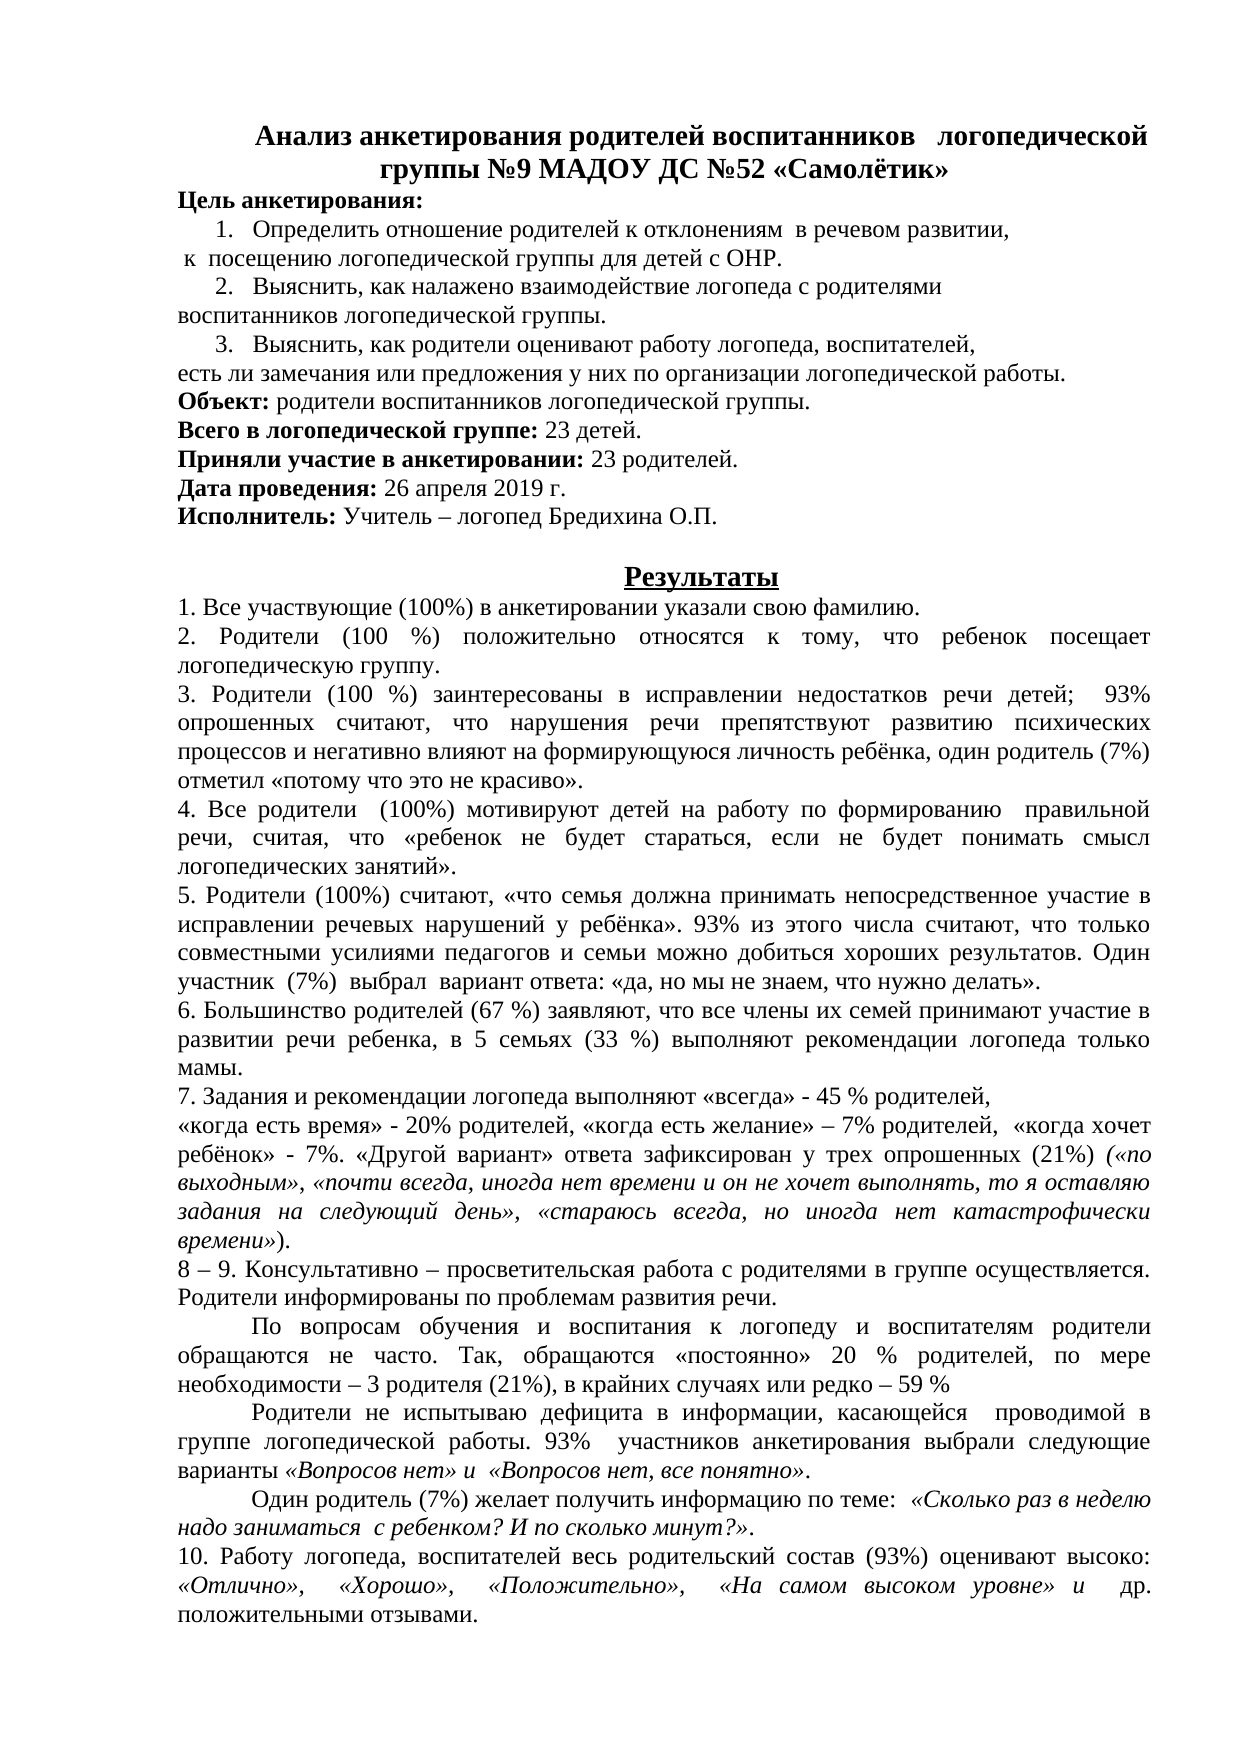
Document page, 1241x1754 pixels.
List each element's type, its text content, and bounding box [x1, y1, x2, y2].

text Один родитель (7%) желает получить информацию по теме: «Сколько раз в неделю надо заниматься с ребенком? И по сколько минут?». [177, 1484, 1152, 1541]
text 1. Все участвующие (100%) в анкетировании указали свою фамилию. [177, 592, 1152, 621]
text воспитанников логопедической группы. [177, 300, 1152, 329]
text 2. Родители (100 %) положительно относятся к тому, что ребенок посещает логопедическую группу. [177, 621, 1152, 679]
list 5. Родители (100%) считают, «что семья должна принимать непосредственное участие в исправлении речевых нарушений у ребёнка». 93% из этого числа считают, что только совместными усилиями педагогов и семьи можно добиться хороших результатов. Один участник (7%) выбрал вариант ответа: «да, но мы не знаем, что нужно делать». [177, 880, 1152, 995]
text По вопросам обучения и воспитания к логопеду и воспитателям родители обращаются не часто. Так, обращаются «постоянно» 20 % родителей, по мере необходимости – 3 родителя (21%), в крайних случаях или редко – 59 % [177, 1311, 1152, 1397]
text Объект: родители воспитанников логопедической группы. [177, 386, 1152, 415]
list Определить отношение родителей к отклонениям в речевом развитии, [215, 214, 1152, 243]
text есть ли замечания или предложения у них по организации логопедической работы. [177, 358, 1152, 386]
list 6. Большинство родителей (67 %) заявляют, что все члены их семей принимают участие в развитии речи ребенка, в 5 семьях (33 %) выполняют рекомендации логопеда только мамы. [177, 995, 1152, 1081]
list Родители не испытываю дефицита в информации, касающейся проводимой в группе логопедической работы. 93% участников анкетирования выбрали следующие варианты «Вопросов нет» и «Вопросов нет, все понятно». [177, 1397, 1152, 1484]
text Исполнитель: Учитель – логопед Бредихина О.П. [177, 501, 1152, 530]
list Выяснить, как налажено взаимодействие логопеда с родителями [215, 271, 1152, 300]
text 3. Родители (100 %) заинтересованы в исправлении недостатков речи детей; 93% опрошенных считают, что нарушения речи препятствуют развитию психических процессов и негативно влияют на формирующуюся личность ребёнка, один родитель (7%) отметил «потому что это не красиво». [177, 679, 1152, 794]
list 7. Задания и рекомендации логопеда выполняют «всегда» - 45 % родителей, [177, 1081, 1152, 1110]
text «когда есть время» - 20% родителей, «когда есть желание» – 7% родителей, «когда хочет ребёнок» - 7%. «Другой вариант» ответа зафиксирован у трех опрошенных (21%) («по выходным», «почти всегда, иногда нет времени и он не хочет выполнять, то я оставляю задания на следующий день», «стараюсь всегда, но иногда нет катастрофически времени»). [177, 1110, 1152, 1254]
text Цель анкетирования: [177, 185, 1152, 214]
text Всего в логопедической группе: 23 детей. [177, 415, 1152, 444]
list Выяснить, как родители оценивают работу логопеда, воспитателей, [215, 329, 1152, 358]
list 8 – 9. Консультативно – просветительская работа с родителями в группе осуществляется. Родители информированы по проблемам развития речи. [177, 1254, 1152, 1311]
list 4. Все родители (100%) мотивируют детей на работу по формированию правильной речи, считая, что «ребенок не будет стараться, если не будет понимать смысл логопедических занятий». [177, 794, 1152, 880]
text к посещению логопедической группы для детей с ОНР. [177, 243, 1152, 271]
text Результаты [177, 559, 1152, 592]
text Дата проведения: 26 апреля 2019 г. [177, 473, 1152, 501]
text Приняли участие в анкетировании: 23 родителей. [177, 444, 1152, 473]
text 10. Работу логопеда, воспитателей весь родительский состав (93%) оценивают высоко: «Отлично», «Хорошо», «Положительно», «На самом высоком уровне» и др. положительными отзывами. [177, 1541, 1152, 1627]
text Анализ анкетирования родителей воспитанников логопедической группы №9 МАДОУ ДС №52 «Самолётик» [177, 118, 1152, 185]
